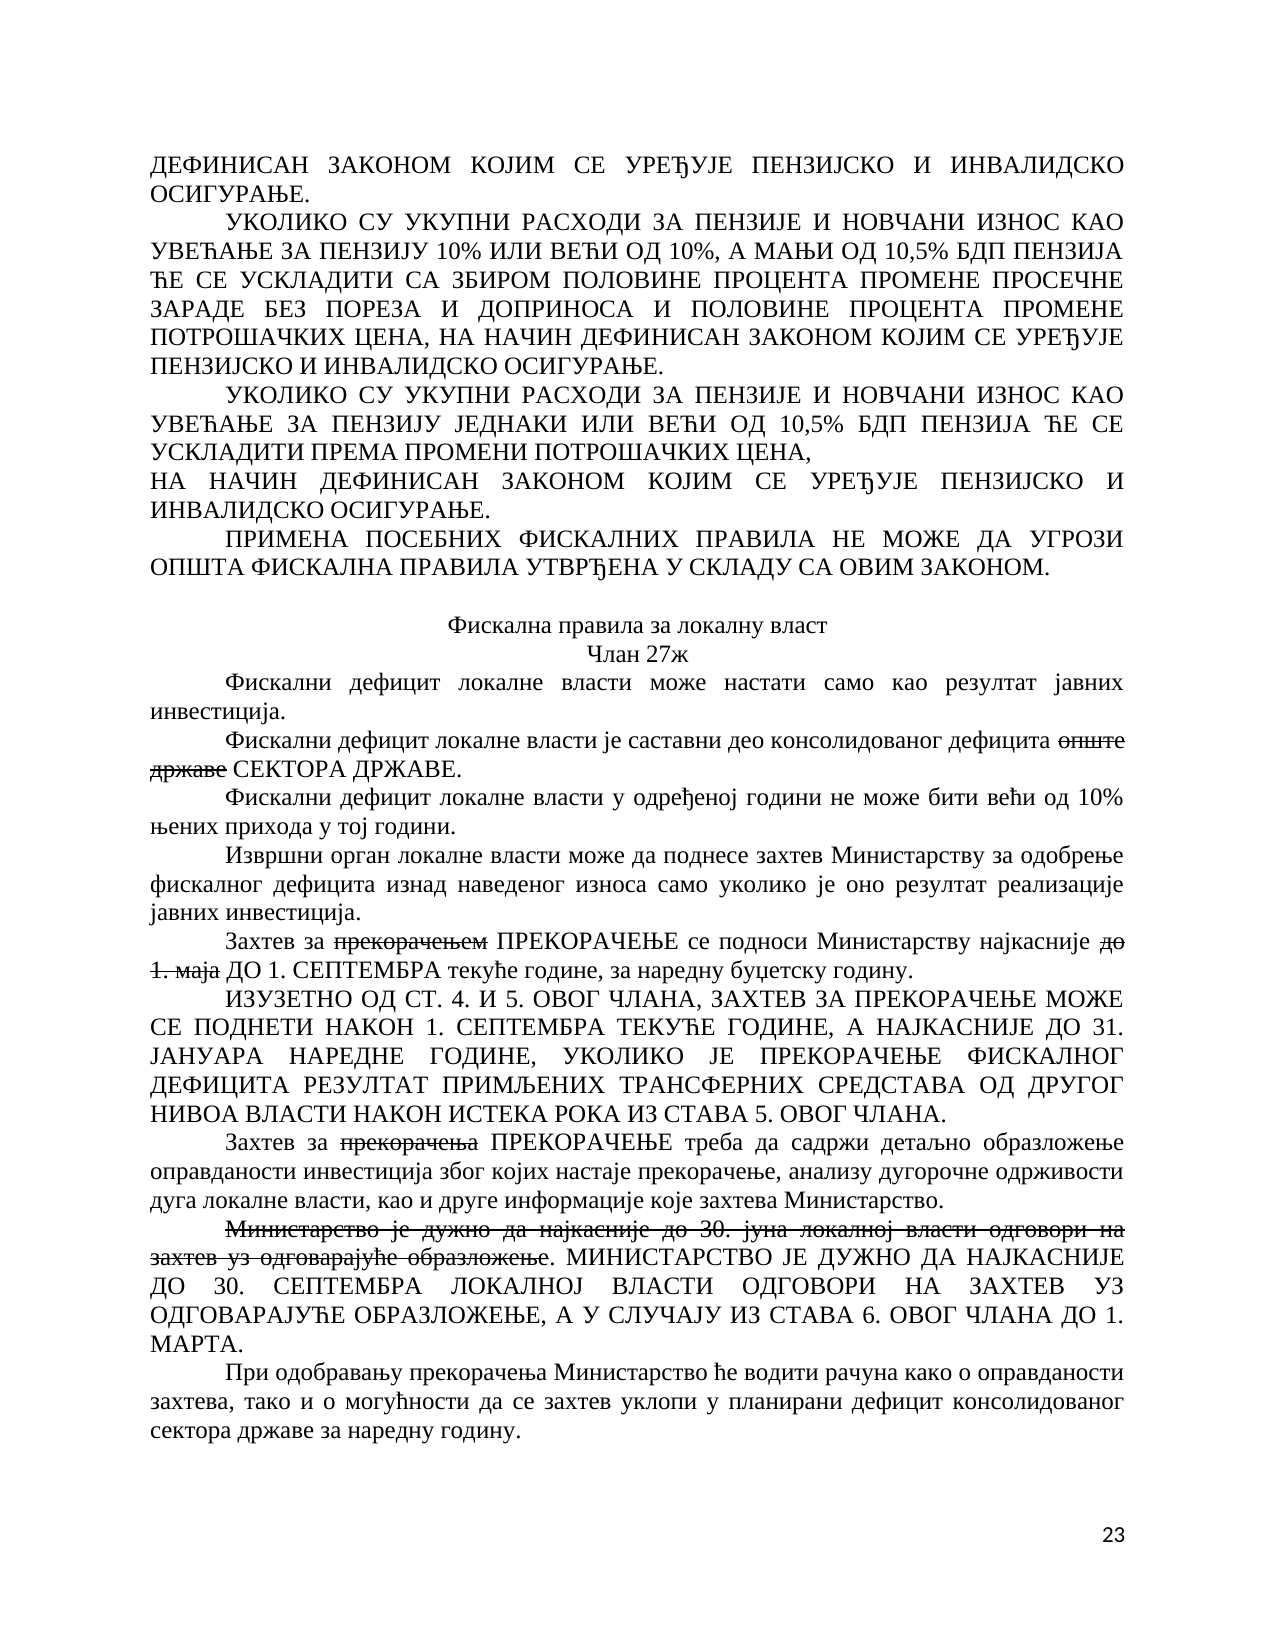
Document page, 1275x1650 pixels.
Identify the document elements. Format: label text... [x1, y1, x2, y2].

text При одобравању прекорачења Министарство ће водити рачуна како о оправданости захтева, тако и о могућности да се захтев уклопи у планирани дефицит консолидованог сектора државе за наредну годину. [150, 1357, 1125, 1444]
text Фискални дефицит локалне власти у одређеној години не може бити већи од 10% њених прихода у тој години. [150, 782, 1125, 840]
text Захтев за прекорачења ПРЕКОРАЧЕЊЕ треба да садржи детаљно образложење оправданости инвестиција због којих настаје прекорачење, анализу дугорочне одрживости дуга локалне власти, као и друге информације које захтева Министарство. [150, 1127, 1125, 1214]
text Захтев за прекорачењем ПРЕКОРАЧЕЊЕ се подноси Министарству најкасније до 1. маја ДО 1. СЕПТЕМБРА текуће године, за наредну буџетску годину. [150, 926, 1125, 984]
text УКОЛИКО СУ УКУПНИ РАСХОДИ ЗА ПЕНЗИЈЕ И НОВЧАНИ ИЗНОС КАО УВЕЋАЊЕ ЗА ПЕНЗИЈУ 10% ИЛИ ВЕЋИ ОД 10%, А МАЊИ ОД 10,5% БДП ПЕНЗИЈА ЋЕ СЕ УСКЛАДИТИ СА ЗБИРОМ ПОЛОВИНЕ ПРОЦЕНТА ПРОМЕНЕ ПРОСЕЧНЕ ЗАРАДЕ БЕЗ ПОРЕЗА И ДОПРИНОСА И ПОЛОВИНЕ ПРОЦЕНТА ПРОМЕНЕ ПОТРОШАЧКИХ ЦЕНА, НА НАЧИН ДЕФИНИСАН ЗАКОНОМ КОЈИМ СЕ УРЕЂУЈЕ ПЕНЗИЈСКО И ИНВАЛИДСКО ОСИГУРАЊЕ. [150, 207, 1125, 380]
text Извршни орган локалне власти може да поднесе захтев Министарству за одобрење фискалног дефицита изнад наведеног износа само уколико је оно резултат реализације јавних инвестиција. [150, 840, 1125, 926]
text НА НАЧИН ДЕФИНИСАН ЗАКОНОМ КОЈИМ СЕ УРЕЂУЈЕ ПЕНЗИЈСКО И ИНВАЛИДСКО ОСИГУРАЊЕ. [150, 466, 1125, 524]
text Фискална правила за локалну власт [150, 610, 1125, 639]
text Фискални дефицит локалне власти је саставни део консолидованог дефицита опште државе СЕКТОРА ДРЖАВЕ. [150, 725, 1125, 782]
text УКОЛИКО СУ УКУПНИ РАСХОДИ ЗА ПЕНЗИЈЕ И НОВЧАНИ ИЗНОС КАО УВЕЋАЊЕ ЗА ПЕНЗИЈУ ЈЕДНАКИ ИЛИ ВЕЋИ ОД 10,5% БДП ПЕНЗИЈА ЋЕ СЕ УСКЛАДИТИ ПРЕМА ПРОМЕНИ ПОТРОШАЧКИХ ЦЕНА, [150, 380, 1125, 466]
text ПРИМЕНА ПОСЕБНИХ ФИСКАЛНИХ ПРАВИЛА НЕ МОЖЕ ДА УГРОЗИ ОПШТА ФИСКАЛНА ПРАВИЛА УТВРЂЕНА У СКЛАДУ СА ОВИМ ЗАКОНОМ. [150, 524, 1125, 581]
text Члан 27ж [150, 639, 1125, 667]
text Министарство је дужно да најкасније до 30. јуна локалној власти одговори на захтев уз одговарајуће образложење. МИНИСТАРСТВО ЈЕ ДУЖНО ДА НАЈКАСНИЈЕ ДО 30. СЕПТЕМБРА ЛОКАЛНОЈ ВЛАСТИ ОДГОВОРИ НА ЗАХТЕВ УЗ ОДГОВАРАЈУЋЕ ОБРАЗЛОЖЕЊЕ, А У СЛУЧАЈУ ИЗ СТАВА 6. ОВОГ ЧЛАНА ДО 1. МАРТА. [150, 1214, 1125, 1357]
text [150, 150, 1125, 207]
text Фискални дефицит локалне власти може настати само као резултат јавних инвестиција. [150, 667, 1125, 725]
text ИЗУЗЕТНО ОД СТ. 4. И 5. ОВОГ ЧЛАНА, ЗАХТЕВ ЗА ПРЕКОРАЧЕЊЕ МОЖЕ СЕ ПОДНЕТИ НАКОН 1. СЕПТЕМБРА ТЕКУЋЕ ГОДИНЕ, А НАЈКАСНИЈЕ ДО 31. ЈАНУАРА НАРЕДНЕ ГОДИНЕ, УКОЛИКО ЈЕ ПРЕКОРАЧЕЊЕ ФИСКАЛНОГ ДЕФИЦИТА РЕЗУЛТАТ ПРИМЉЕНИХ ТРАНСФЕРНИХ СРЕДСТАВА ОД ДРУГОГ НИВОА ВЛАСТИ НАКОН ИСТЕКА РОКА ИЗ СТАВА 5. ОВОГ ЧЛАНА. [150, 984, 1125, 1127]
